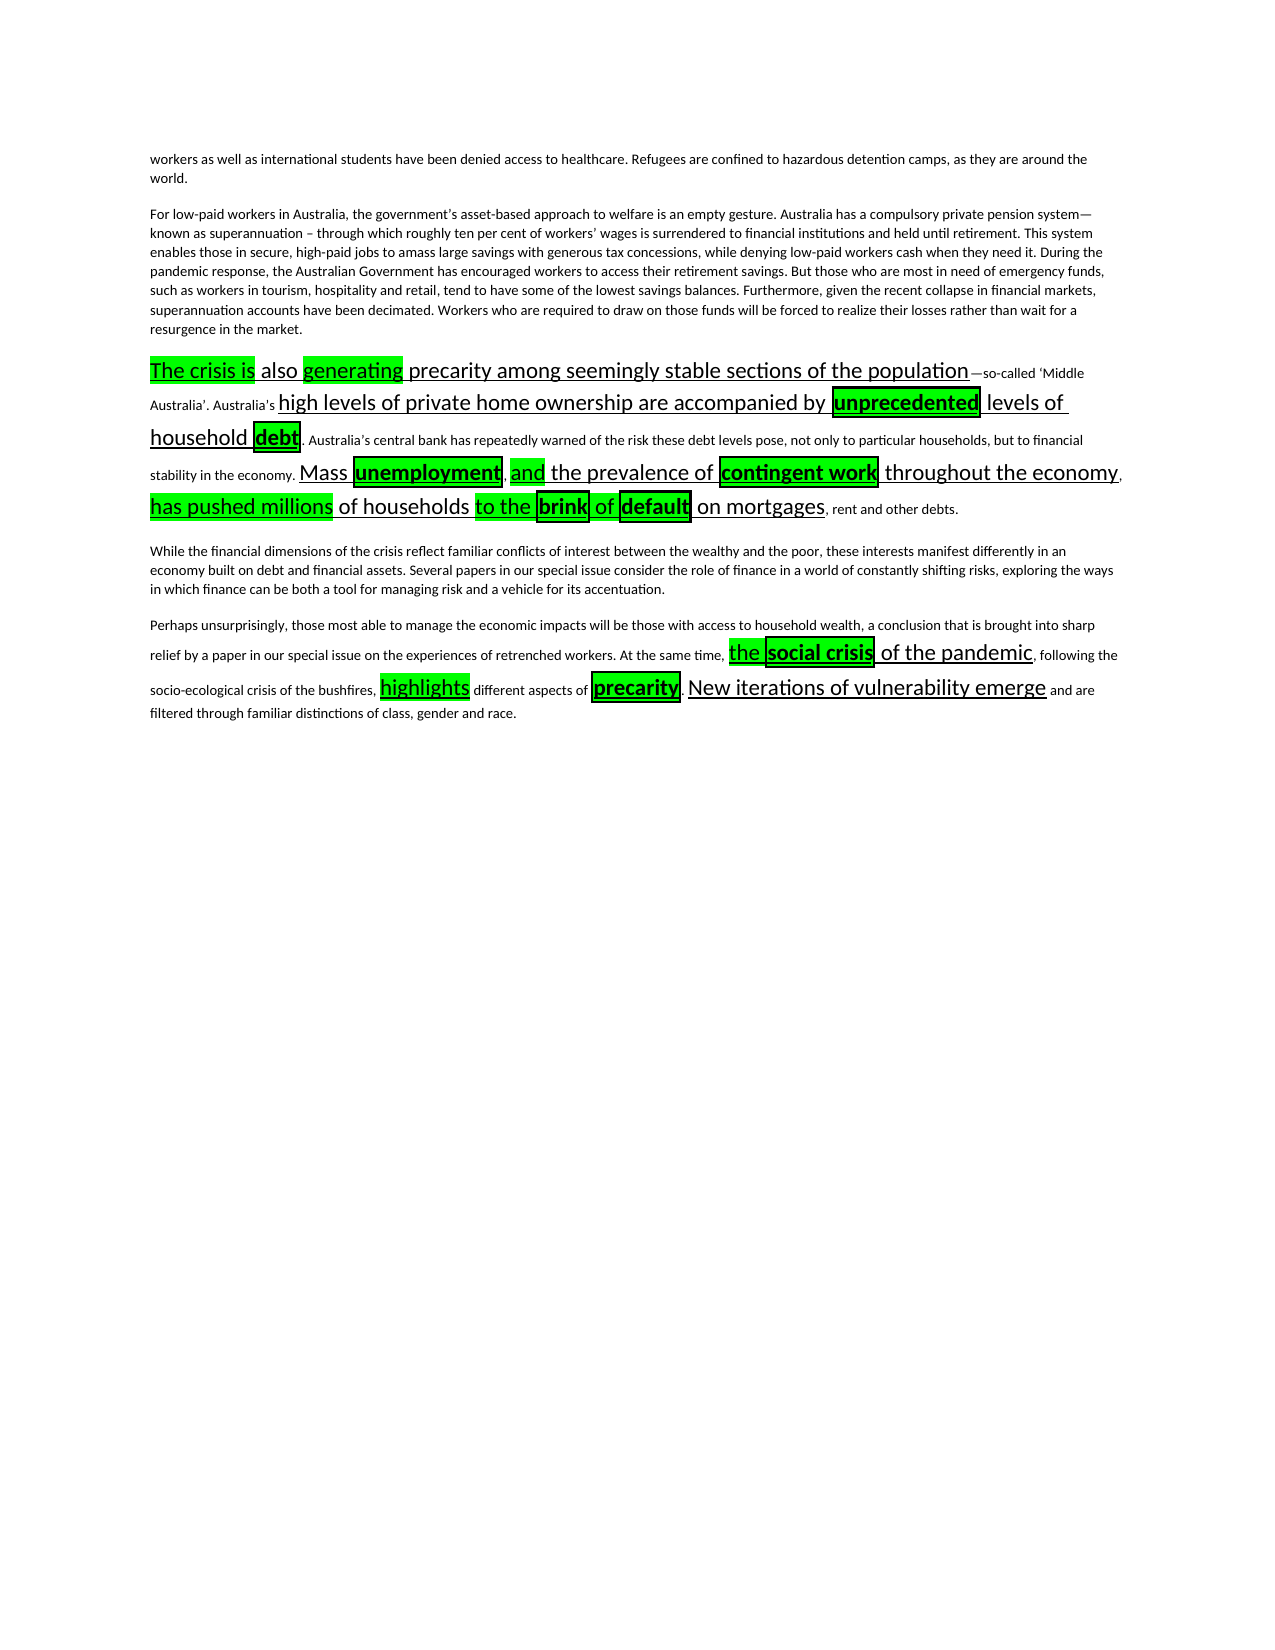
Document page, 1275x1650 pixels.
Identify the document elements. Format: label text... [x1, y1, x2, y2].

text For low-paid workers in Australia, the government’s asset-based approach to welfare is an empty gesture. Australia has a compulsory private pension system—known as superannuation – through which roughly ten per cent of workers’ wages is surrendered to financial institutions and held until retirement. This system enables those in secure, high-paid jobs to amass large savings with generous tax concessions, while denying low-paid workers cash when they need it. During the pandemic response, the Australian Government has encouraged workers to access their retirement savings. But those who are most in need of emergency funds, such as workers in tourism, hospitality and retail, tend to have some of the lowest savings balances. Furthermore, given the recent collapse in financial markets, superannuation accounts have been decimated. Workers who are required to draw on those funds will be forced to realize their losses rather than wait for a resurgence in the market. [150, 205, 1125, 338]
text Perhaps unsurprisingly, those most able to manage the economic impacts will be those with access to household wealth, a conclusion that is brought into sharp relief by a paper in our special issue on the experiences of retrenched workers. At the same time, the social crisis of the pandemic, following the socio-ecological crisis of the bushfires, highlights different aspects of precarity. New iterations of vulnerability emerge and are filtered through familiar distinctions of class, gender and race. [150, 616, 1125, 722]
text While the financial dimensions of the crisis reflect familiar conflicts of interest between the wealthy and the poor, these interests manifest differently in an economy built on debt and financial assets. Several papers in our special issue consider the role of finance in a world of constantly shifting risks, exploring the ways in which finance can be both a tool for managing risk and a vehicle for its accentuation. [150, 542, 1125, 598]
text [150, 150, 1125, 187]
text The crisis is also generating precarity among seemingly stable sections of the population—so-called ‘Middle Australia’. Australia’s high levels of private home ownership are accompanied by unprecedented levels of household debt. Australia’s central bank has repeatedly warned of the risk these debt levels pose, not only to particular households, but to financial stability in the economy. Mass unemployment, and the prevalence of contingent work throughout the economy, has pushed millions of households to the brink of default on mortgages, rent and other debts. [150, 356, 1125, 523]
